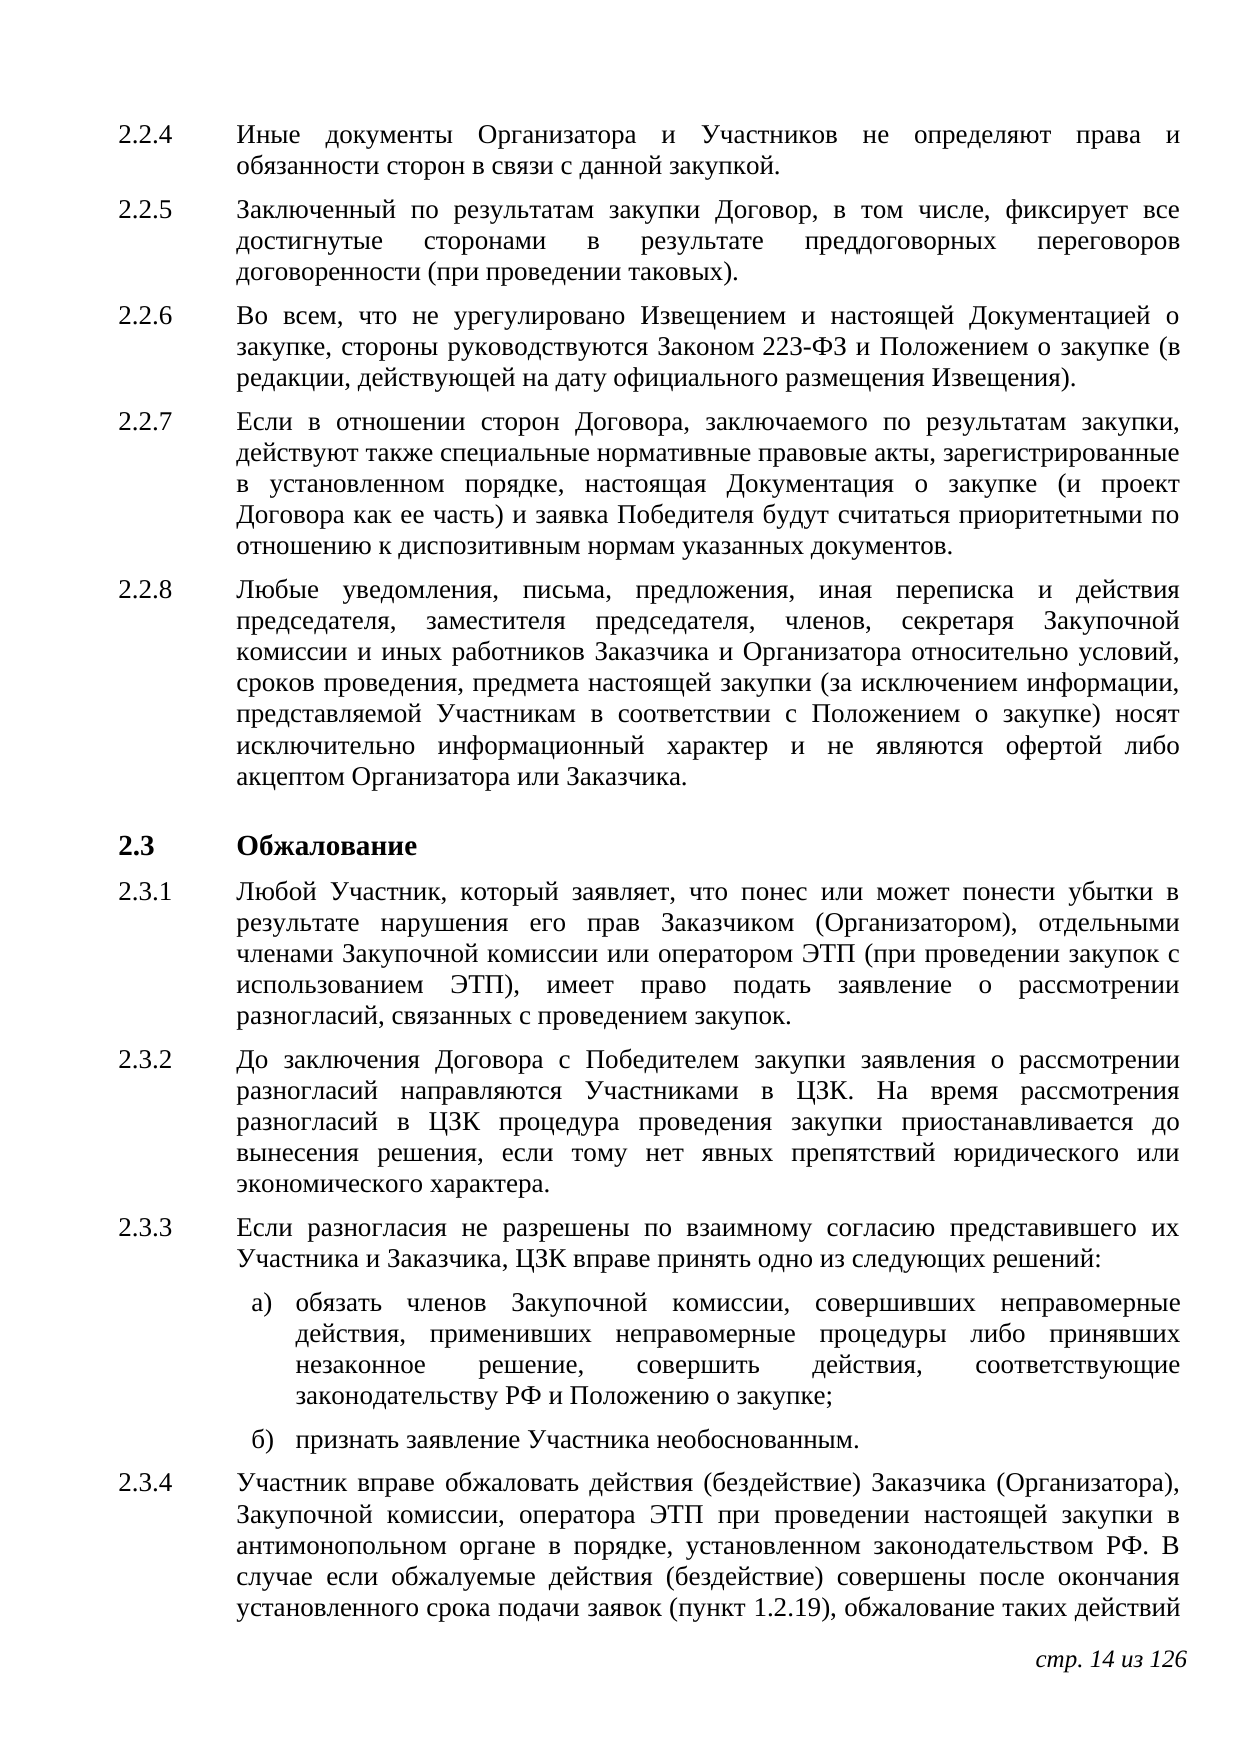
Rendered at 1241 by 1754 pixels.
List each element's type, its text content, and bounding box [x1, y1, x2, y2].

list признать заявление Участника необоснованным. [251, 1423, 1181, 1454]
list Иные документы Организатора и Участников не определяют права и обязанности сторон в связи с данной закупкой. [118, 118, 1181, 180]
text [118, 1467, 1181, 1622]
list Любые уведомления, письма, предложения, иная переписка и действия председателя, заместителя председателя, членов, секретаря Закупочной комиссии и иных работников Заказчика и Организатора относительно условий, сроков проведения, предмета настоящей закупки (за исключением информации, представляемой Участникам в соответствии с Положением о закупке) носят исключительно информационный характер и не являются офертой либо акцептом Организатора или Заказчика. [118, 573, 1181, 791]
text Любой Участник, который заявляет, что понес или может понести убытки в результате нарушения его прав Заказчиком (Организатором), отдельными членами Закупочной комиссии или оператором ЭТП (при проведении закупок с использованием ЭТП), имеет право подать заявление о рассмотрении разногласий, связанных с проведением закупок. [118, 874, 1181, 1030]
list Если в отношении сторон Договора, заключаемого по результатам закупки, действуют также специальные нормативные правовые акты, зарегистрированные в установленном порядке, настоящая Документация о закупке (и проект Договора как ее часть) и заявка Победителя будут считаться приоритетными по отношению к диспозитивным нормам указанных документов. [118, 405, 1181, 561]
list Заключенный по результатам закупки Договор, в том числе, фиксирует все достигнутые сторонами в результате преддоговорных переговоров договоренности (при проведении таковых). [118, 193, 1181, 286]
list обязать членов Закупочной комиссии, совершивших неправомерные действия, применивших неправомерные процедуры либо принявших незаконное решение, совершить действия, соответствующие законодательству РФ и Положению о закупке; [251, 1286, 1181, 1410]
text До заключения Договора с Победителем закупки заявления о рассмотрении разногласий направляются Участниками в ЦЗК. На время рассмотрения разногласий в ЦЗК процедура проведения закупки приостанавливается до вынесения решения, если тому нет явных препятствий юридического или экономического характера. [118, 1043, 1181, 1198]
list Во всем, что не урегулировано Извещением и настоящей Документацией о закупке, стороны руководствуются Законом 223-ФЗ и Положением о закупке (в редакции, действующей на дату официального размещения Извещения). [118, 299, 1181, 392]
text Если разногласия не разрешены по взаимному согласию представившего их Участника и Заказчика, ЦЗК вправе принять одно из следующих решений: [118, 1211, 1181, 1273]
subtitle Обжалование [118, 828, 1181, 862]
